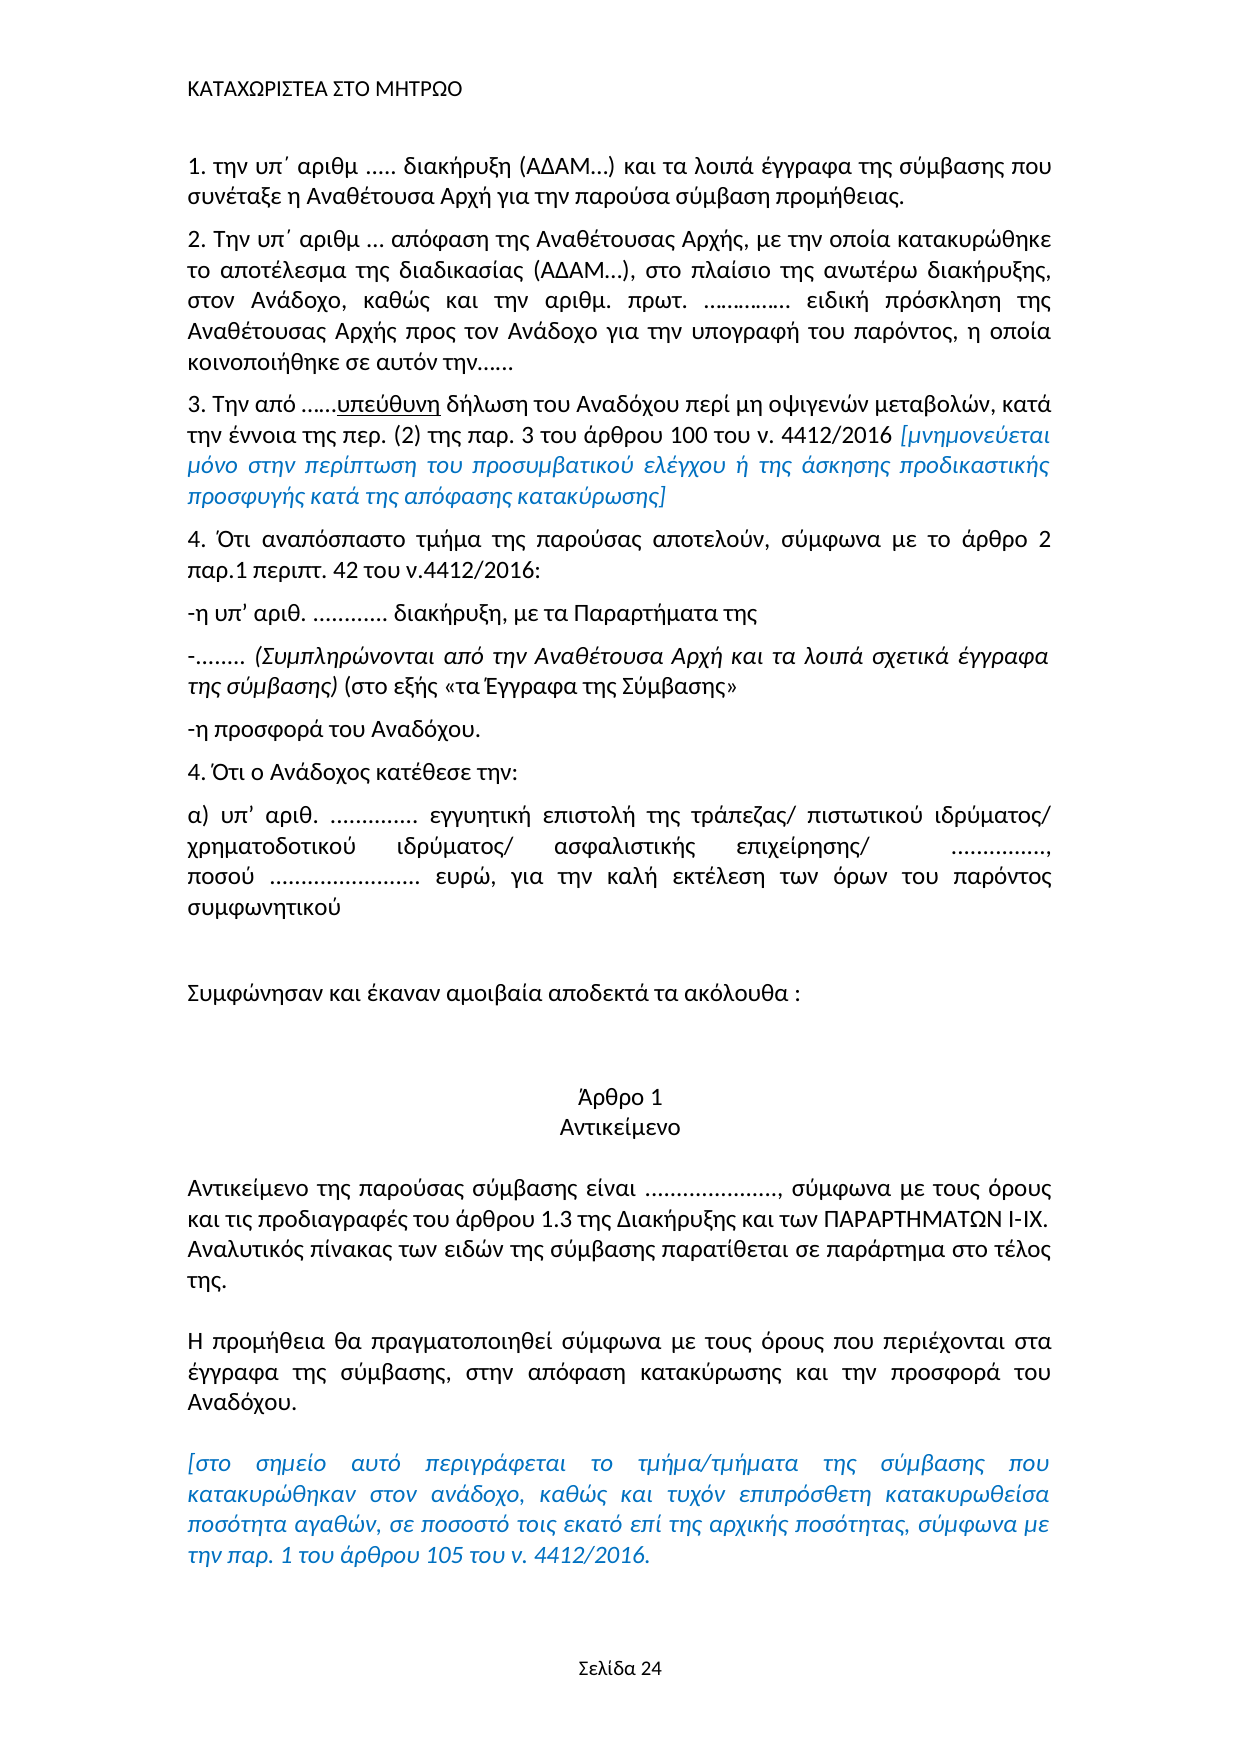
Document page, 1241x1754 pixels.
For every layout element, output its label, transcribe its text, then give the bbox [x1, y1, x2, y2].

text Αντικείμενο της παρούσας σύμβασης είναι ....................., σύμφωνα με τους όρους και τις προδιαγραφές του άρθρου 1.3 της Διακήρυξης και των ΠΑΡΑΡΤΗΜΑΤΩΝ Ι-IX. [187, 1173, 1053, 1234]
text Αναλυτικός πίνακας των ειδών της σύμβασης παρατίθεται σε παράρτημα στο τέλος της. [187, 1234, 1053, 1295]
text 4. Ότι ο Ανάδοχος κατέθεσε την: [187, 756, 1053, 787]
text 1. την υπ΄ αριθμ ..... διακήρυξη (ΑΔΑΜ…) και τα λοιπά έγγραφα της σύμβασης που συνέταξε η Αναθέτουσα Αρχή για την παρούσα σύμβαση προμήθειας. [187, 150, 1053, 211]
text α) υπ’ αριθ. .............. εγγυητική επιστολή της τράπεζας/ πιστωτικού ιδρύματος/ χρηματοδοτικού ιδρύματος/ ασφαλιστικής επιχείρησης/ ..............., ποσού ........................ ευρώ, για την καλή εκτέλεση των όρων του παρόντος συμφωνητικού [187, 799, 1053, 921]
text -η προσφορά του Αναδόχου. [187, 713, 1053, 744]
text -η υπ’ αριθ. ............ διακήρυξη, με τα Παραρτήματα της [187, 597, 1053, 627]
text 2. Την υπ΄ αριθμ … απόφαση της Αναθέτουσας Αρχής, με την οποία κατακυρώθηκε το αποτέλεσμα της διαδικασίας (ΑΔΑΜ…), στο πλαίσιο της ανωτέρω διακήρυξης, στον Ανάδοχο, καθώς και την αριθμ. πρωτ. …………… ειδική πρόσκληση της Αναθέτουσας Αρχής προς τον Ανάδοχο για την υπογραφή του παρόντος, η οποία κοινοποιήθηκε σε αυτόν την…... [187, 223, 1053, 376]
text [στο σημείο αυτό περιγράφεται το τμήμα/τμήματα της σύμβασης που κατακυρώθηκαν στον ανάδοχο, καθώς και τυχόν επιπρόσθετη κατακυρωθείσα ποσότητα αγαθών, σε ποσοστό τοις εκατό επί της αρχικής ποσότητας, σύμφωνα με την παρ. 1 του άρθρου 105 του ν. 4412/2016. [187, 1447, 1053, 1569]
text 4. Ότι αναπόσπαστο τμήμα της παρούσας αποτελούν, σύμφωνα με το άρθρο 2 παρ.1 περιπτ. 42 του ν.4412/2016: [187, 523, 1053, 584]
text Αντικείμενο [187, 1112, 1053, 1142]
text Άρθρο 1 [187, 1081, 1053, 1112]
text Η προμήθεια θα πραγματοποιηθεί σύμφωνα με τους όρους που περιέχονται στα έγγραφα της σύμβασης, στην απόφαση κατακύρωσης και την προσφορά του Αναδόχου. [187, 1325, 1053, 1417]
text -........ (Συμπληρώνονται από την Αναθέτουσα Αρχή και τα λοιπά σχετικά έγγραφα της σύμβασης) (στο εξής «τα Έγγραφα της Σύμβασης» [187, 640, 1053, 701]
text 3. Την από ……υπεύθυνη δήλωση του Αναδόχου περί μη οψιγενών μεταβολών, κατά την έννοια της περ. (2) της παρ. 3 του άρθρου 100 του ν. 4412/2016 [μνημονεύεται μόνο στην περίπτωση του προσυμβατικού ελέγχου ή της άσκησης προδικαστικής προσφυγής κατά της απόφασης κατακύρωσης] [187, 389, 1053, 511]
text Συμφώνησαν και έκαναν αμοιβαία αποδεκτά τα ακόλουθα : [187, 977, 1053, 1007]
